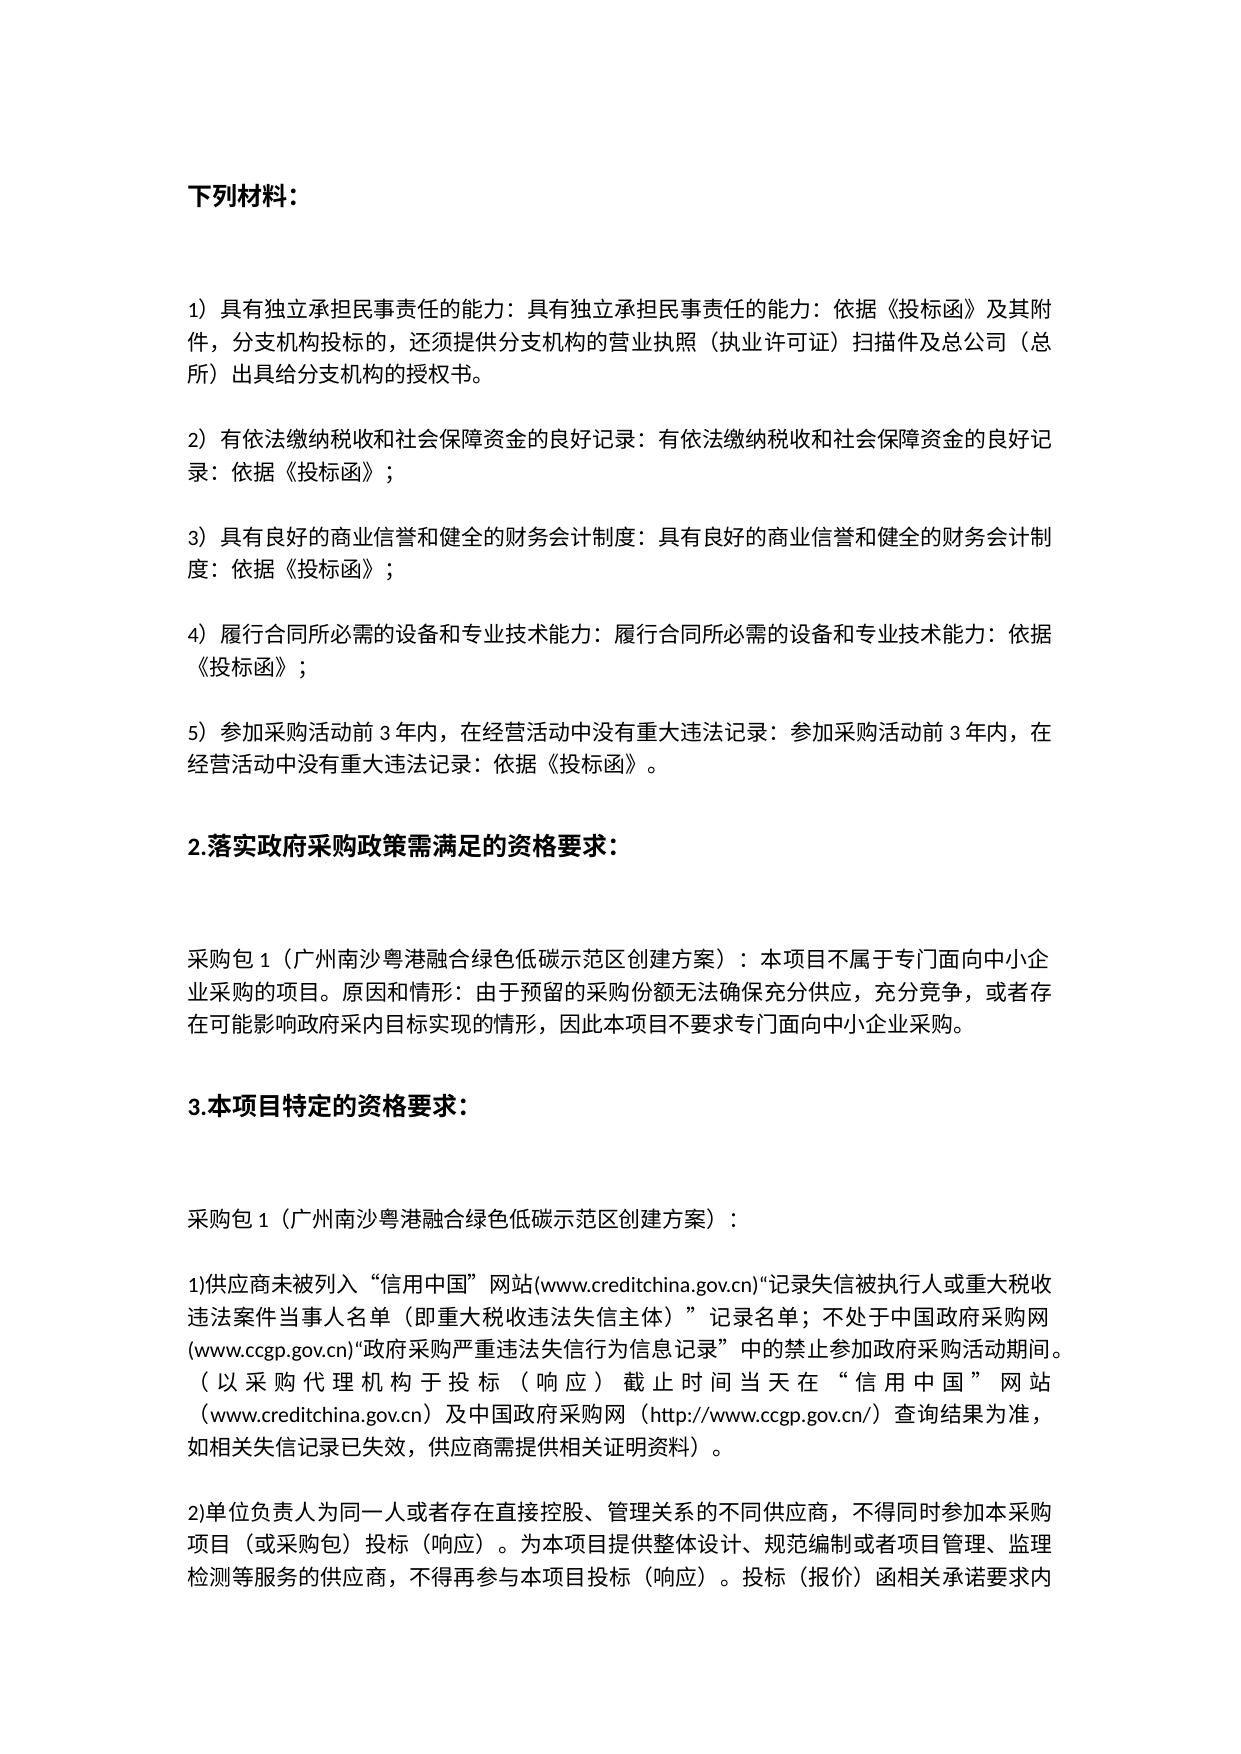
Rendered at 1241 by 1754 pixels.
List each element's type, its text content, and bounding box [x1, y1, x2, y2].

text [187, 162, 1053, 227]
text 3）具有良好的商业信誉和健全的财务会计制度：具有良好的商业信誉和健全的财务会计制度：依据《投标函》； [187, 519, 1053, 584]
text 2.落实政府采购政策需满足的资格要求： [187, 812, 1053, 877]
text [187, 1494, 1053, 1592]
text 2）有依法缴纳税收和社会保障资金的良好记录：有依法缴纳税收和社会保障资金的良好记录：依据《投标函》； [187, 422, 1053, 487]
text 5）参加采购活动前3年内，在经营活动中没有重大违法记录：参加采购活动前3年内，在经营活动中没有重大违法记录：依据《投标函》。 [187, 714, 1053, 779]
text 1)供应商未被列入“信用中国”网站(www.creditchina.gov.cn)“记录失信被执行人或重大税收违法案件当事人名单（即重大税收违法失信主体）”记录名单；不处于中国政府采购网(www.ccgp.gov.cn)“政府采购严重违法失信行为信息记录”中的禁止参加政府采购活动期间。（以采购代理机构于投标（响应）截止时间当天在“信用中国”网站（www.creditchina.gov.cn）及中国政府采购网（http://www.ccgp.gov.cn/）查询结果为准，如相关失信记录已失效，供应商需提供相关证明资料）。 [187, 1267, 1053, 1462]
text 采购包1（广州南沙粤港融合绿色低碳示范区创建方案）：本项目不属于专门面向中小企业采购的项目。原因和情形：由于预留的采购份额无法确保充分供应，充分竞争，或者存在可能影响政府采内目标实现的情形，因此本项目不要求专门面向中小企业采购。 [187, 942, 1053, 1039]
text 4）履行合同所必需的设备和专业技术能力：履行合同所必需的设备和专业技术能力：依据《投标函》； [187, 617, 1053, 682]
text 采购包1（广州南沙粤港融合绿色低碳示范区创建方案）： [187, 1202, 1053, 1234]
text 1）具有独立承担民事责任的能力：具有独立承担民事责任的能力：依据《投标函》及其附件，分支机构投标的，还须提供分支机构的营业执照（执业许可证）扫描件及总公司（总所）出具给分支机构的授权书。 [187, 292, 1053, 389]
text 3.本项目特定的资格要求： [187, 1072, 1053, 1137]
